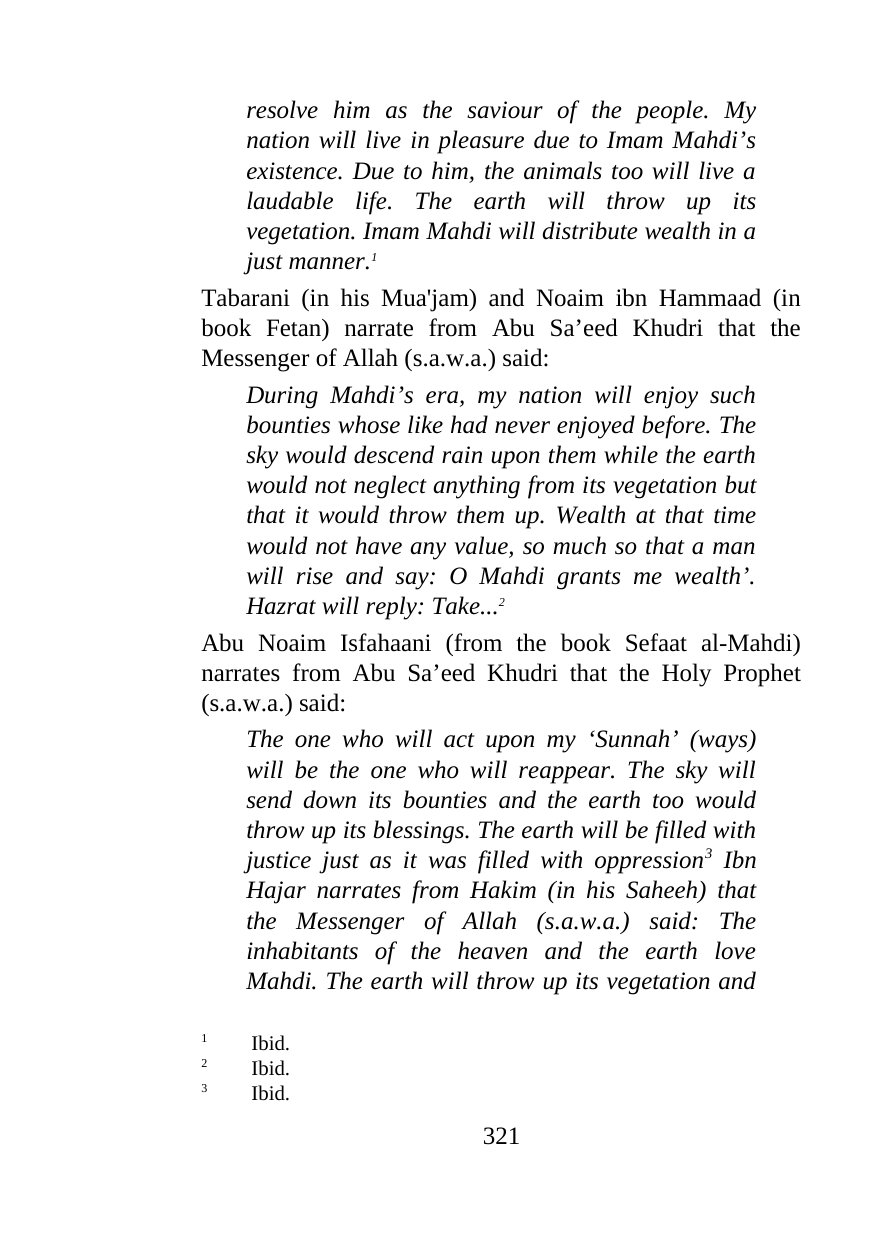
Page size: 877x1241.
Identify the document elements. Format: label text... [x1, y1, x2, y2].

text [246, 94, 757, 276]
text Abu Noaim Isfahaani (from the book Sefaat al-Mahdi) narrates from Abu Sa’eed Khudri that the Holy Prophet (s.a.w.a.) said: [201, 627, 802, 717]
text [246, 724, 757, 996]
text During Mahdi’s era, my nation will enjoy such bounties whose like had never enjoyed before. The sky would descend rain upon them while the earth would not neglect anything from its vegetation but that it would throw them up. Wealth at that time would not have any value, so much so that a man will rise and say: O Mahdi grants me wealth’. Hazrat will reply: Take... [246, 379, 757, 621]
text Tabarani (in his Mua'jam) and Noaim ibn Hammaad (in book Fetan) narrate from Abu Sa’eed Khudri that the Messenger of Allah (s.a.w.a.) said: [201, 282, 802, 373]
